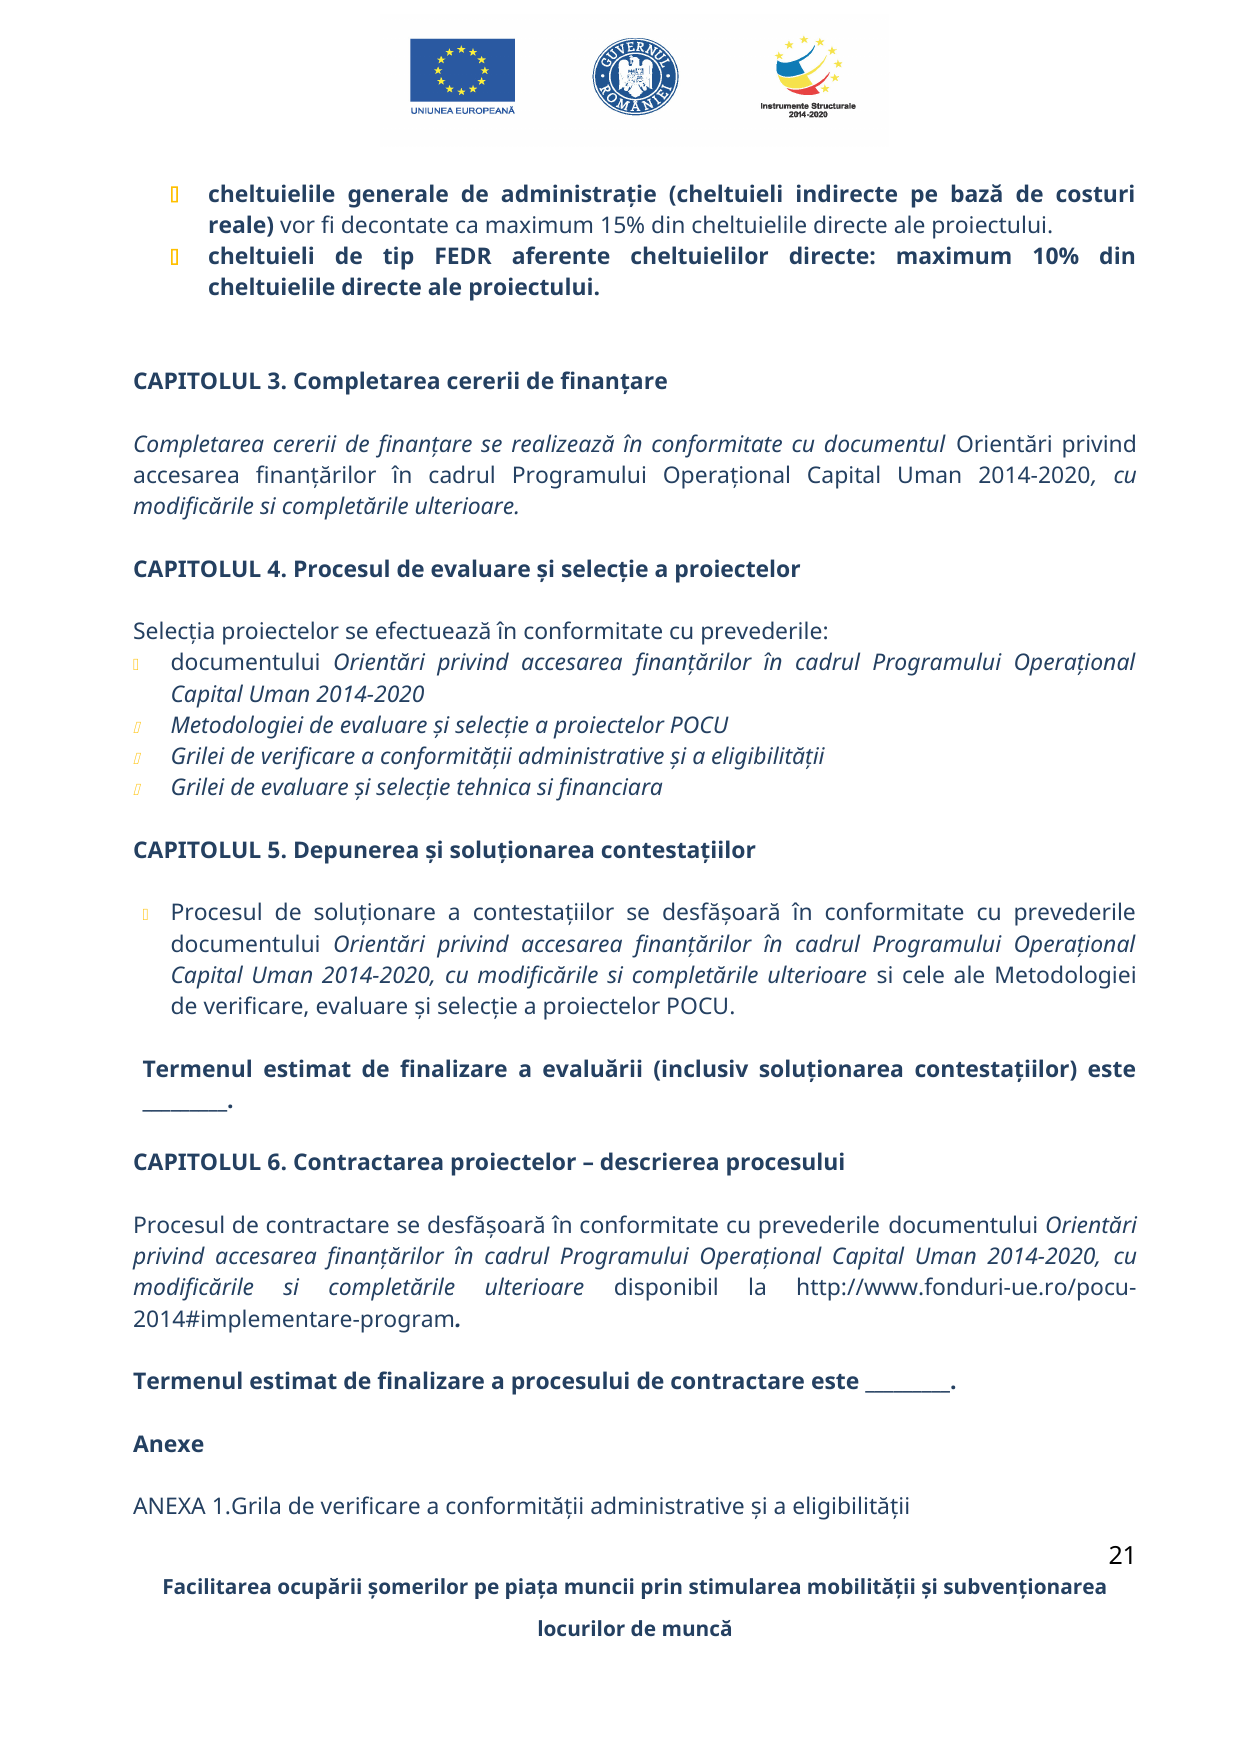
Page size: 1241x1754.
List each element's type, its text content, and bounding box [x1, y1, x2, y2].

text Selecția proiectelor se efectuează în conformitate cu prevederile: [133, 615, 1137, 646]
text Termenul estimat de finalizare a procesului de contractare este _________. [133, 1365, 1137, 1396]
list cheltuieli de tip FEDR aferente cheltuielilor directe: maximum 10% din cheltuielile directe ale proiectului. [170, 240, 1137, 303]
picture [380, 14, 890, 147]
text ANEXA 1.Grila de verificare a conformității administrative și a eligibilității [133, 1490, 1137, 1521]
list documentului Orientări privind accesarea finanțărilor în cadrul Programului Operațional Capital Uman 2014-2020 [133, 646, 1137, 709]
text Termenul estimat de finalizare a evaluării (inclusiv soluționarea contestațiilor) este _________. [142, 1053, 1137, 1115]
list Grilei de verificare a conformității administrative și a eligibilității [133, 740, 1137, 771]
list Procesul de soluționare a contestațiilor se desfășoară în conformitate cu prevederile documentului Orientări privind accesarea finanțărilor în cadrul Programului Operațional Capital Uman 2014-2020, cu modificările si completările ulterioare si cele ale Metodologiei de verificare, evaluare și selecție a proiectelor POCU. [142, 896, 1137, 1021]
list Grilei de evaluare și selecție tehnica si financiara [133, 771, 1137, 803]
subtitle CAPITOLUL 5. Depunerea și soluționarea contestațiilor [133, 834, 1137, 865]
subtitle CAPITOLUL 6. Contractarea proiectelor – descrierea procesului [133, 1146, 1137, 1178]
list cheltuielile generale de administrație (cheltuieli indirecte pe bază de costuri reale) vor fi decontate ca maximum 15% din cheltuielile directe ale proiectului. [170, 178, 1137, 240]
subtitle CAPITOLUL 3. Completarea cererii de finanțare [133, 365, 1137, 396]
text Completarea cererii de finanțare se realizează în conformitate cu documentul Orientări privind accesarea finanțărilor în cadrul Programului Operațional Capital Uman 2014-2020, cu modificările si completările ulterioare. [133, 428, 1137, 521]
subtitle CAPITOLUL 4. Procesul de evaluare și selecție a proiectelor [133, 553, 1137, 584]
text Procesul de contractare se desfășoară în conformitate cu prevederile documentului Orientări privind accesarea finanțărilor în cadrul Programului Operațional Capital Uman 2014-2020, cu modificările si completările ulterioare disponibil la http://www.fonduri-ue.ro/pocu-2014#implementare-program. [133, 1209, 1137, 1334]
subtitle Anexe [133, 1428, 1137, 1459]
list Metodologiei de evaluare și selecție a proiectelor POCU [133, 709, 1137, 740]
